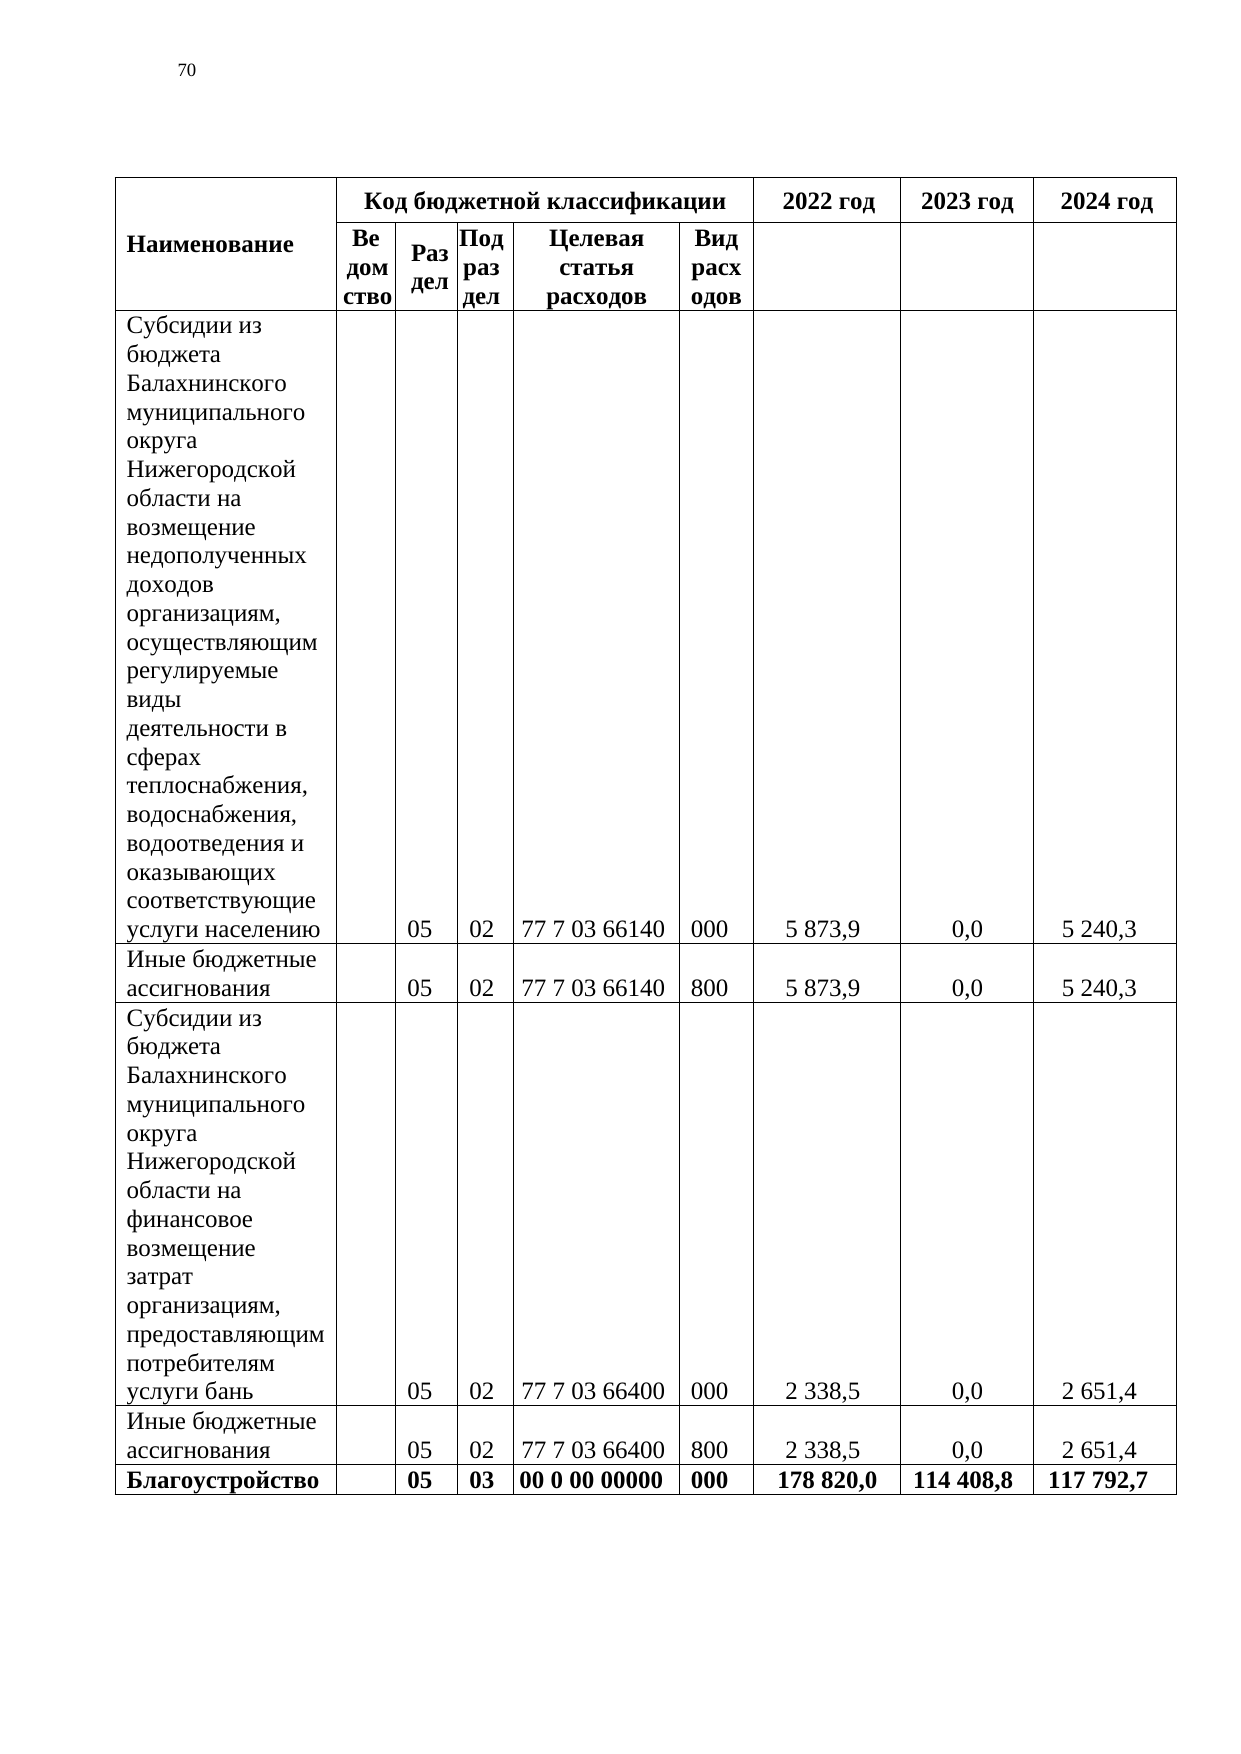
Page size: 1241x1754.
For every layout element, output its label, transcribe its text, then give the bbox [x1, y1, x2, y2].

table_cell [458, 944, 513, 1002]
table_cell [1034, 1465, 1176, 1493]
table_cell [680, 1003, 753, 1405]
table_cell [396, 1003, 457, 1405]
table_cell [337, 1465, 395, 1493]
table_header 2024 год [1034, 178, 1176, 222]
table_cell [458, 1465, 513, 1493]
table_header Наименование [116, 178, 336, 309]
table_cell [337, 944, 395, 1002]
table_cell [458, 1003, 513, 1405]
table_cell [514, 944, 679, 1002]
table_cell Подраз дел [458, 223, 513, 309]
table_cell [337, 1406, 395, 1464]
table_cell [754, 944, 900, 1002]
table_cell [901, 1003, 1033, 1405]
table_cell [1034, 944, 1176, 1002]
table_cell Целевая статья расходов [514, 223, 679, 309]
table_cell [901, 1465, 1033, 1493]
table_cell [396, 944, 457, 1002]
table_cell Ве дом ство [337, 223, 395, 309]
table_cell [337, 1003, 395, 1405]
table_cell [754, 223, 900, 309]
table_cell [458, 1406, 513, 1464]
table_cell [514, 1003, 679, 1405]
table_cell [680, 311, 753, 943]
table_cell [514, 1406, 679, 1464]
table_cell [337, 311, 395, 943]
table_cell [1034, 223, 1176, 309]
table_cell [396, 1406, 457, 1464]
table_cell [901, 223, 1033, 309]
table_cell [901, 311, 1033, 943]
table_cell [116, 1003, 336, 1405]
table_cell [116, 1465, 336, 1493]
table_header 2023 год [901, 178, 1033, 222]
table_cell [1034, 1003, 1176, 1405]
table_header Код бюджетной классификации [337, 178, 753, 222]
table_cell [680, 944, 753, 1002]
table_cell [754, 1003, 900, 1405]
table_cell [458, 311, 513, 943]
table_header 2022 год [754, 178, 900, 222]
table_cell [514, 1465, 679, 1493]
table_cell Раз дел [396, 223, 457, 309]
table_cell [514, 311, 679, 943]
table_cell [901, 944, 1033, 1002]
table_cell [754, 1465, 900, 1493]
table_cell Вид расходов [680, 223, 753, 309]
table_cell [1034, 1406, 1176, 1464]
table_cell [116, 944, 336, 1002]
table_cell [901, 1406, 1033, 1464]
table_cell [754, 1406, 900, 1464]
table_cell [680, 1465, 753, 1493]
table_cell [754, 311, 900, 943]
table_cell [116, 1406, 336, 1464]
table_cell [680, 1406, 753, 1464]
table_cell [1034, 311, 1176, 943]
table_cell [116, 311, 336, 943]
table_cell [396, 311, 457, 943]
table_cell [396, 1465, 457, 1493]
